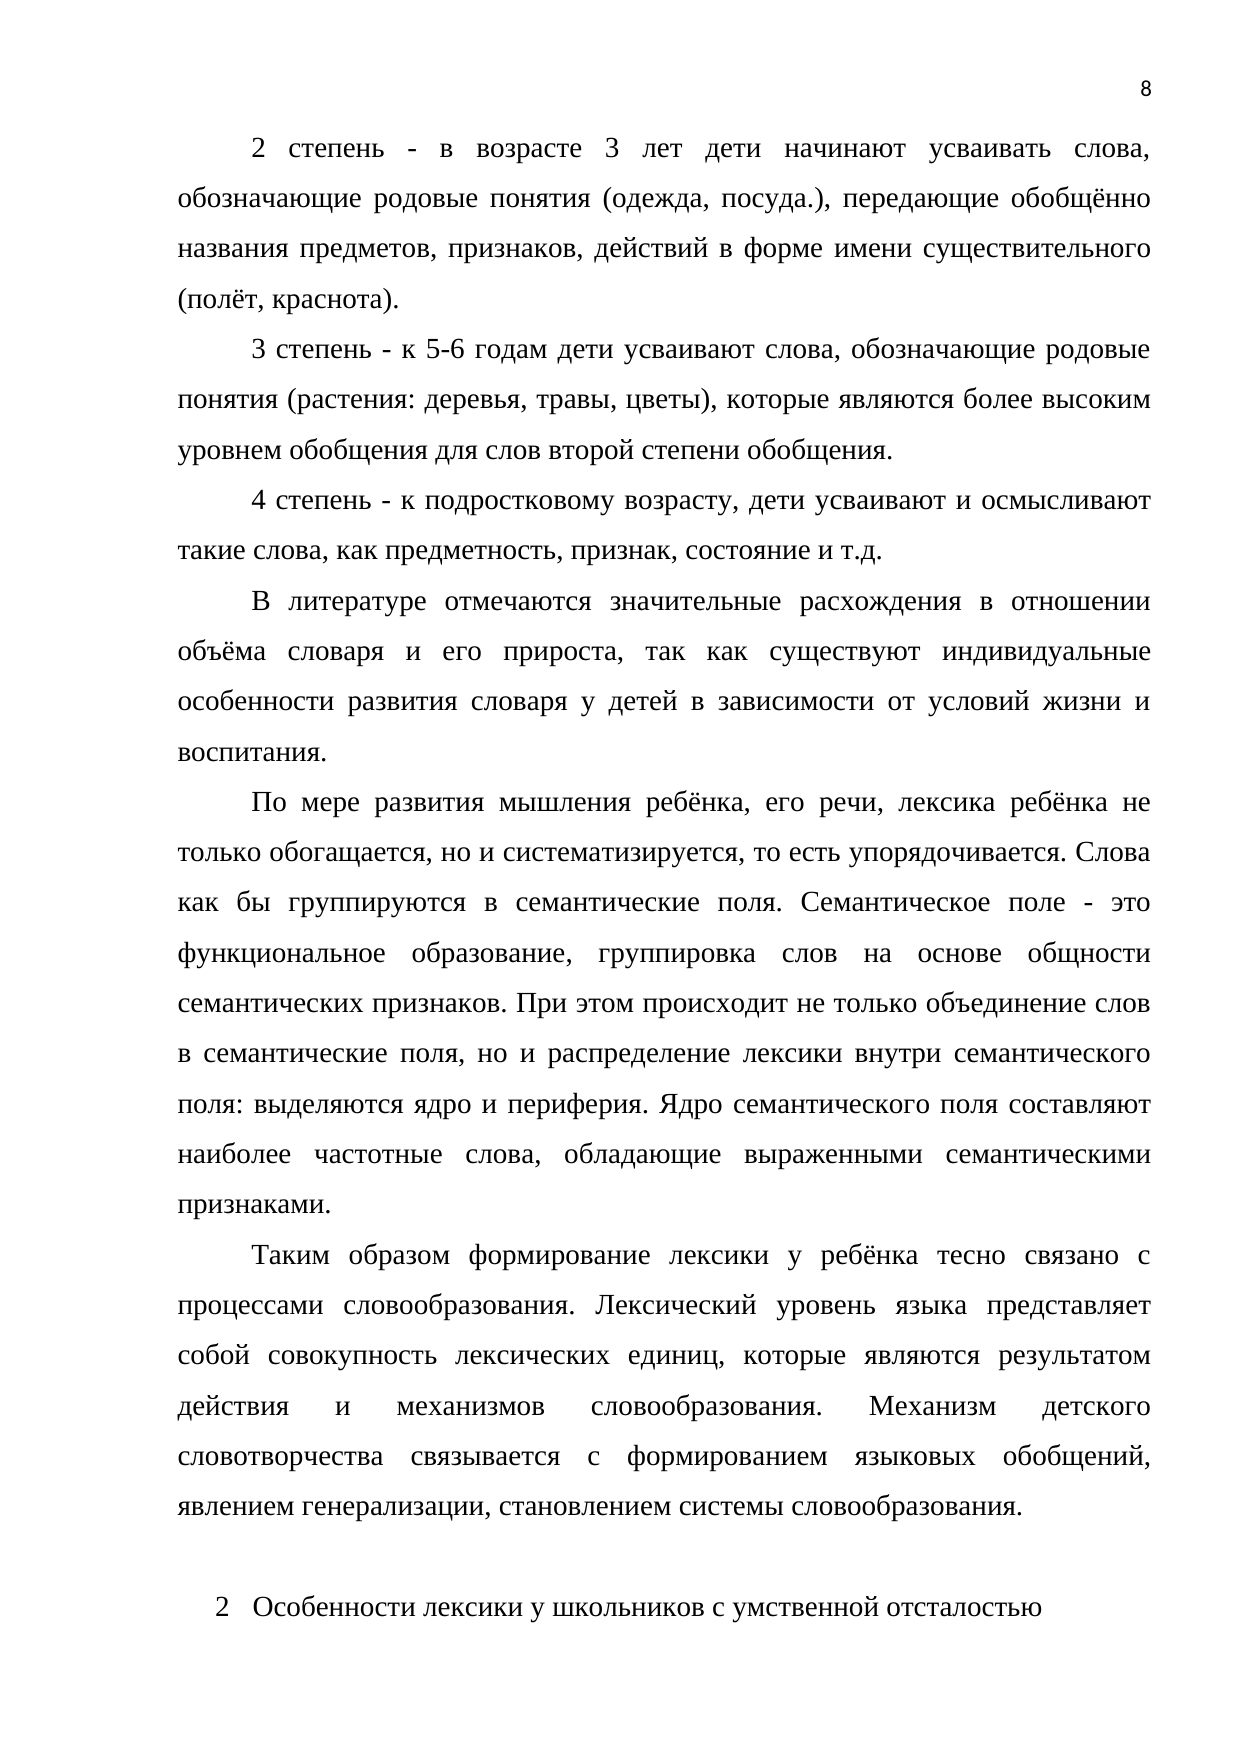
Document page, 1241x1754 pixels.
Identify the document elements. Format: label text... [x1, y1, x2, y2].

text Таким образом формирование лексики у ребёнка тесно связано с процессами словообразования. Лексический уровень языка представляет собой совокупность лексических единиц, которые являются результатом действия и механизмов словообразования. Механизм детского словотворчества связывается с формированием языковых обобщений, явлением генерализации, становлением системы словообразования. [177, 1237, 1152, 1522]
text 4 степень - к подростковому возрасту, дети усваивают и осмысливают такие слова, как предметность, признак, состояние и т.д. [177, 482, 1152, 566]
text 2 степень - в возрасте 3 лет дети начинают усваивать слова, обозначающие родовые понятия (одежда, посуда.), передающие обобщённо названия предметов, признаков, действий в форме имени существительного (полёт, краснота). [177, 130, 1152, 314]
text По мере развития мышления ребёнка, его речи, лексика ребёнка не только обогащается, но и систематизируется, то есть упорядочивается. Слова как бы группируются в семантические поля. Семантическое поле - это функциональное образование, группировка слов на основе общности семантических признаков. При этом происходит не только объединение слов в семантические поля, но и распределение лексики внутри семантического поля: выделяются ядро и периферия. Ядро семантического поля составляют наиболее частотные слова, обладающие выраженными семантическими признаками. [177, 784, 1152, 1220]
list Особенности лексики у школьников с умственной отсталостью [215, 1589, 1152, 1622]
text В литературе отмечаются значительные расхождения в отношении объёма словаря и его прироста, так как существуют индивидуальные особенности развития словаря у детей в зависимости от условий жизни и воспитания. [177, 583, 1152, 767]
text 3 степень - к 5-6 годам дети усваивают слова, обозначающие родовые понятия (растения: деревья, травы, цветы), которые являются более высоким уровнем обобщения для слов второй степени обобщения. [177, 331, 1152, 465]
